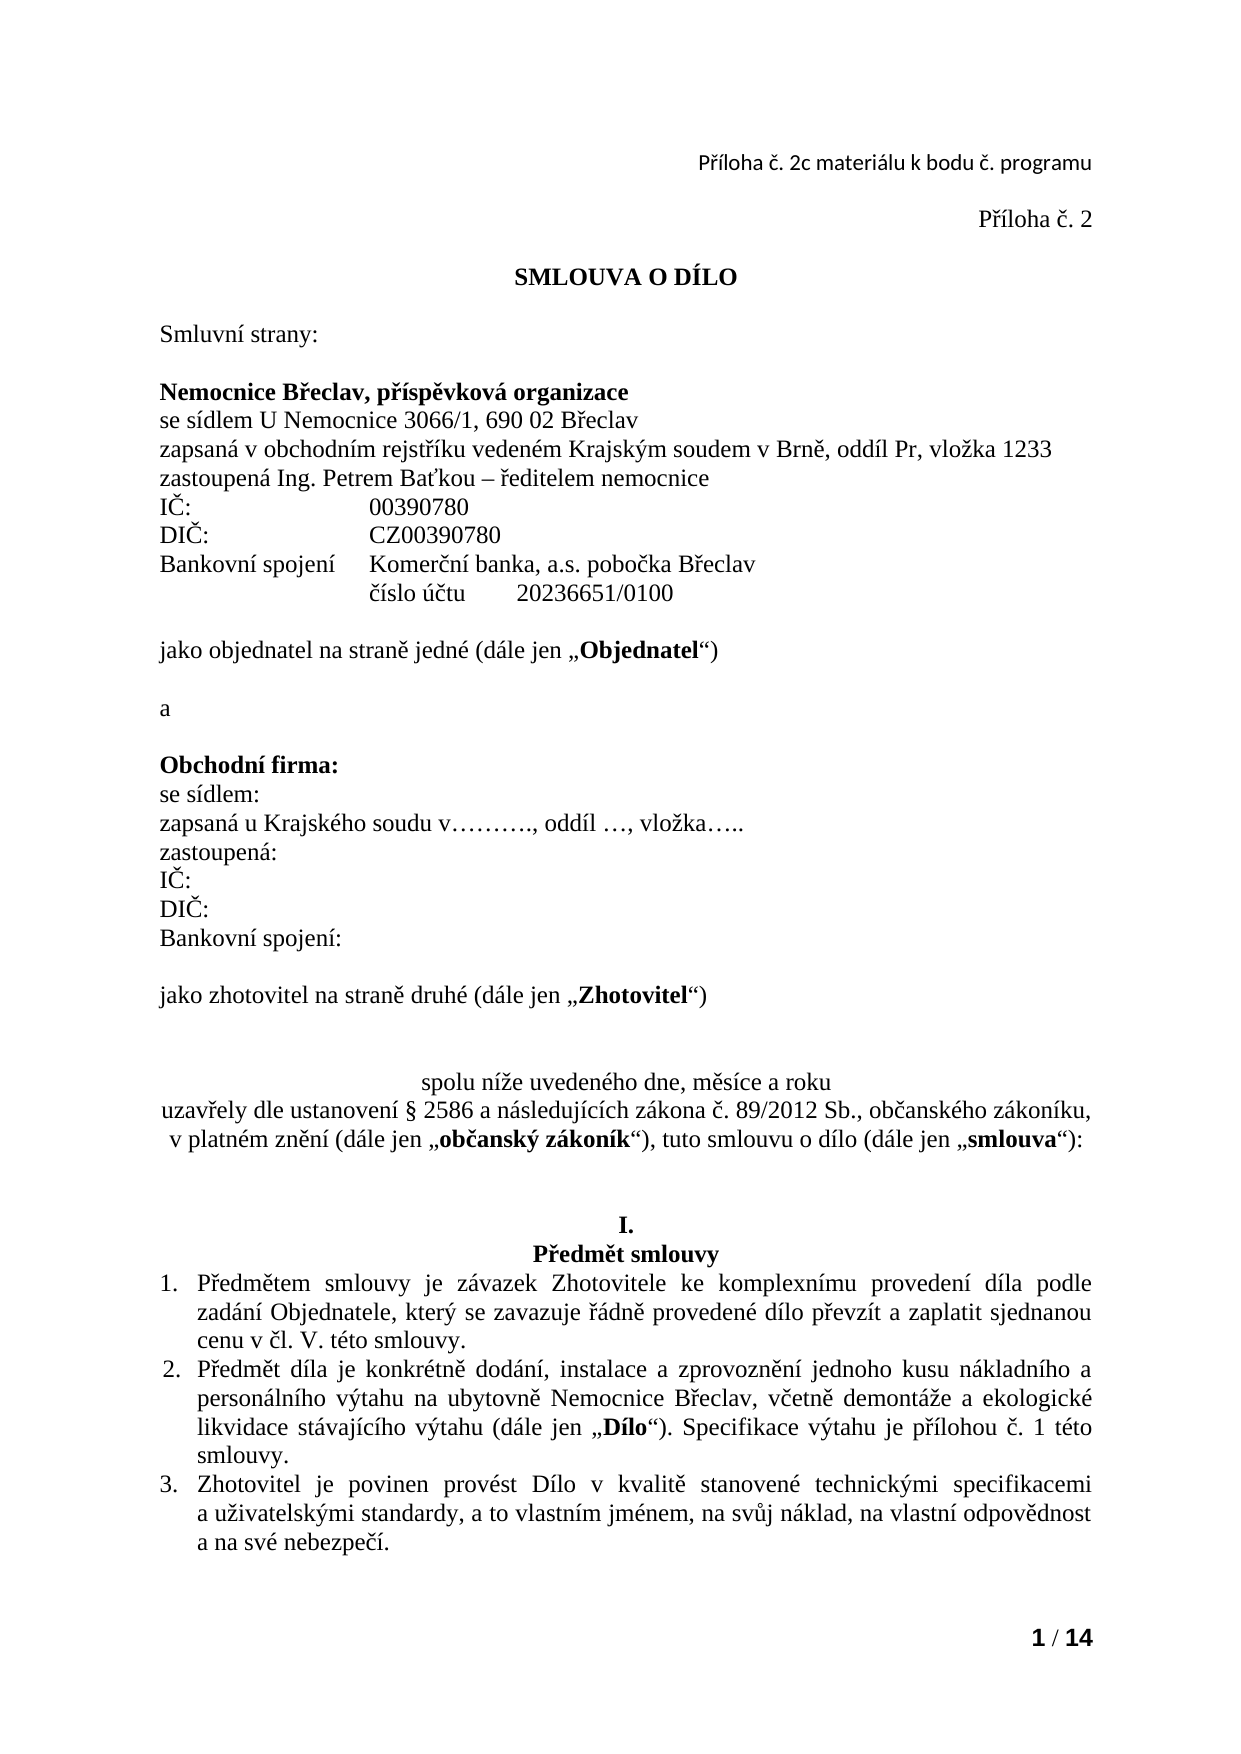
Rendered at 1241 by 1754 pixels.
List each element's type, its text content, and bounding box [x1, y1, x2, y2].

text Nemocnice Břeclav, příspěvková organizace [159, 377, 1093, 406]
text I. [159, 1211, 1093, 1239]
text uzavřely dle ustanovení § 2586 a následujících zákona č. 89/2012 Sb., občanského zákoníku, v platném znění (dále jen „občanský zákoník“), tuto smlouvu o dílo (dále jen „smlouva“): [159, 1096, 1093, 1153]
text Příloha č. 2c materiálu k bodu č. programu [148, 148, 1093, 176]
list Předmětem smlouvy je závazek Zhotovitele ke komplexnímu provedení díla podle zadání Objednatele, který se zavazuje řádně provedené dílo převzít a zaplatit sjednanou cenu v čl. V. této smlouvy. [159, 1268, 1093, 1354]
text spolu níže uvedeného dne, měsíce a roku [159, 1067, 1093, 1096]
text Smluvní strany: [159, 319, 1093, 348]
text Obchodní firma: [159, 751, 1093, 779]
text 2. Předmět díla je konkrétně dodání, instalace a zprovoznění jednoho kusu nákladního a personálního výtahu na ubytovně Nemocnice Břeclav, včetně demontáže a ekologické likvidace stávajícího výtahu (dále jen „Dílo“). Specifikace výtahu je přílohou č. 1 této smlouvy. [162, 1354, 1093, 1469]
text DIČ: [159, 894, 1093, 923]
text Bankovní spojení Komerční banka, a.s. pobočka Břeclav [159, 549, 1093, 578]
text IČ: 00390780 [159, 492, 1093, 521]
text Příloha č. 2 [148, 204, 1093, 233]
text jako objednatel na straně jedné (dále jen „Objednatel“) [159, 636, 1093, 664]
text zastoupená Ing. Petrem Baťkou – ředitelem nemocnice [159, 463, 1093, 492]
text zapsaná u Krajského soudu v………., oddíl …, vložka….. [159, 808, 1093, 837]
text DIČ: CZ00390780 [159, 521, 1093, 549]
text zastoupená: [159, 837, 1093, 866]
text se sídlem: [159, 779, 1093, 808]
text jako zhotovitel na straně druhé (dále jen „Zhotovitel“) [159, 981, 1093, 1009]
text Bankovní spojení: [159, 923, 1093, 952]
text a [159, 693, 1093, 722]
text Předmět smlouvy [159, 1239, 1093, 1268]
text SMLOUVA O DÍLO [159, 262, 1093, 291]
text číslo účtu 20236651/0100 [159, 578, 1093, 607]
text IČ: [159, 866, 1093, 894]
text se sídlem U Nemocnice 3066/1, 690 02 Břeclav [159, 406, 1093, 434]
text zapsaná v obchodním rejstříku vedeném Krajským soudem v Brně, oddíl Pr, vložka 1233 [159, 434, 1093, 463]
list Zhotovitel je povinen provést Dílo v kvalitě stanovené technickými specifikacemi a uživatelskými standardy, a to vlastním jménem, na svůj náklad, na vlastní odpovědnost a na své nebezpečí. [159, 1469, 1093, 1556]
